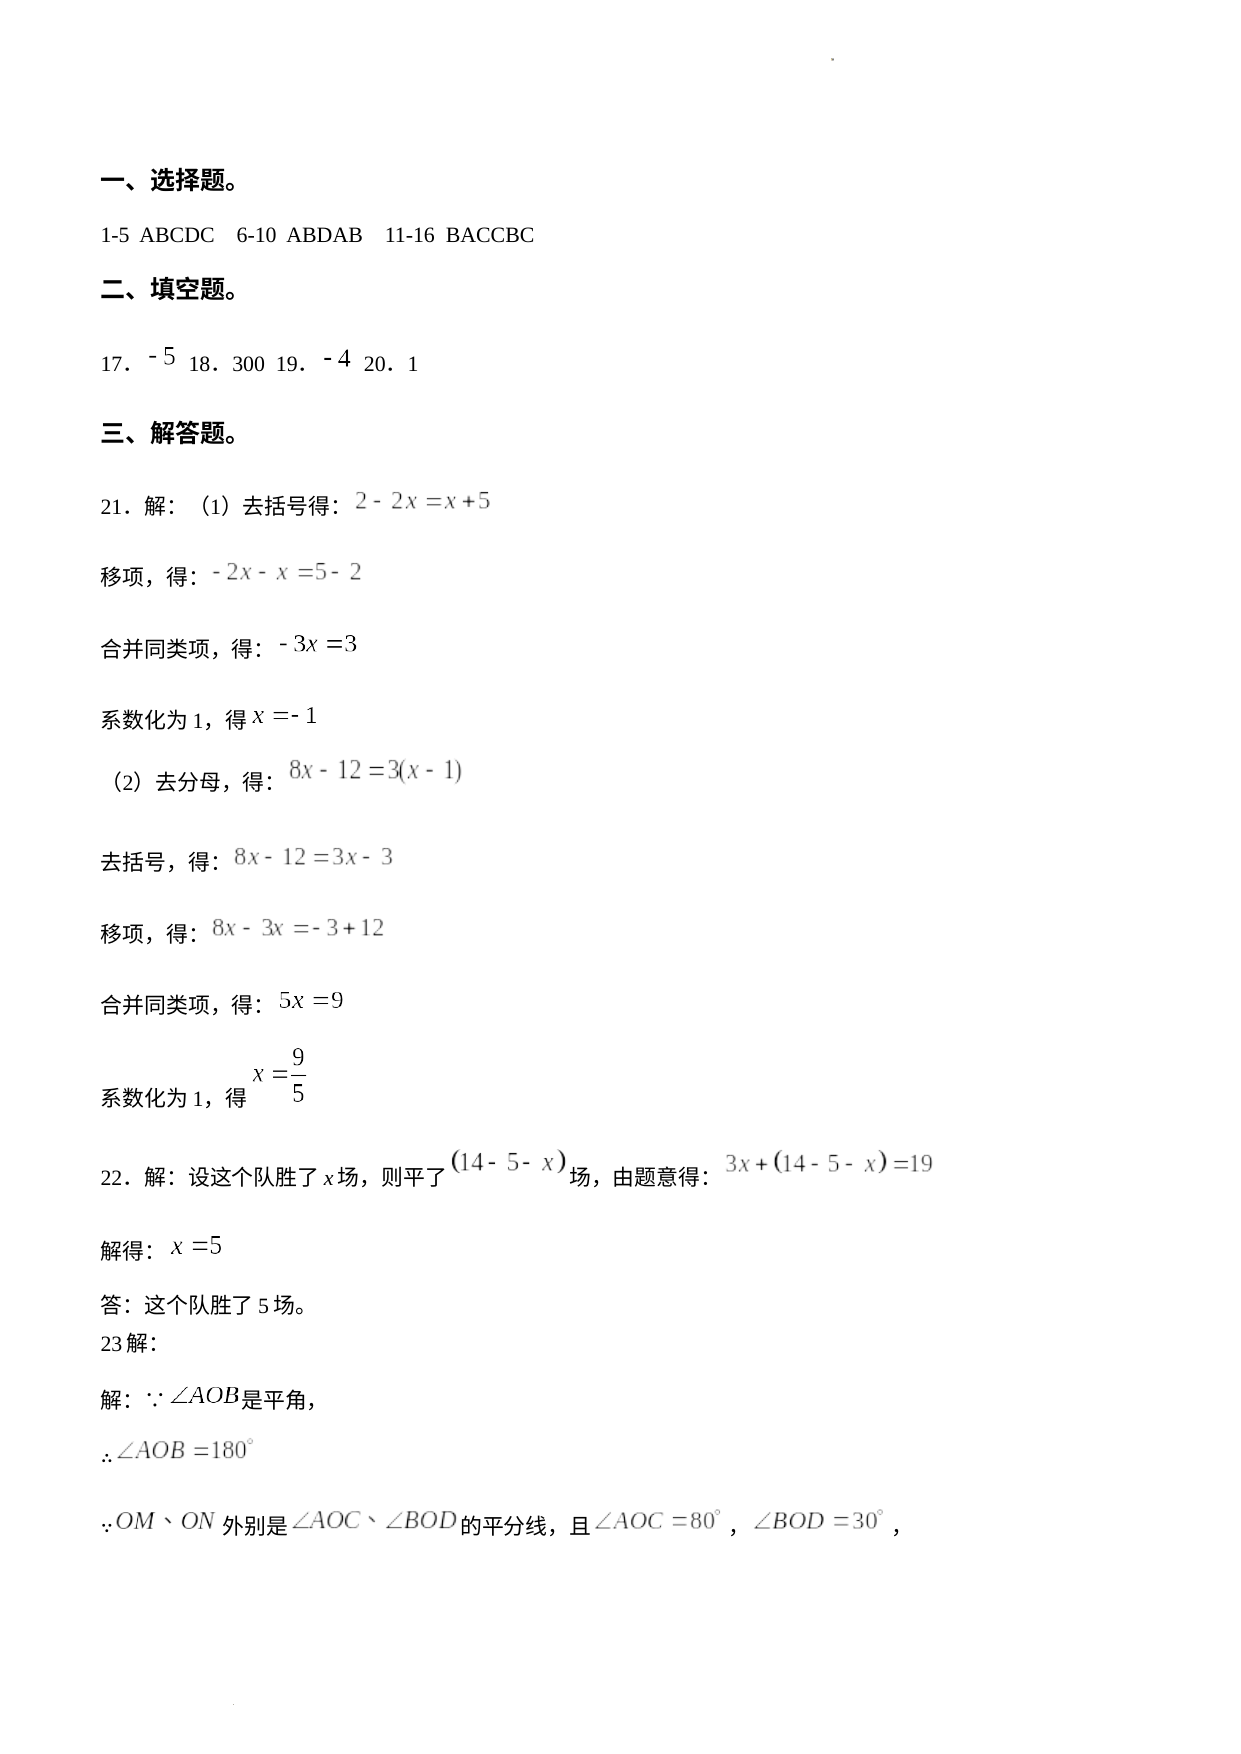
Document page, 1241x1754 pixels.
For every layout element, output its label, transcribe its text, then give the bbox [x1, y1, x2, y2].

text 1-5 ABCDC 6-10 ABDAB 11-16 BACCBC [100, 218, 1140, 250]
text 22．解：设这个队胜了x场，则平了场，由题意得： [100, 1145, 1140, 1210]
text 23解： [100, 1326, 1140, 1358]
text 答：这个队胜了5场。 [100, 1287, 1140, 1320]
text 解得： [100, 1216, 1140, 1281]
text （2）去分母，得： [100, 756, 1140, 821]
text 17． 18．300 19． 20．1 [100, 328, 1140, 393]
text ∵外别是的平分线，且，， [100, 1506, 1140, 1571]
text 移项，得： [100, 542, 1140, 607]
text 系数化为1，得 [100, 1041, 1140, 1138]
text 一、选择题。 [100, 146, 1140, 211]
text 去括号，得： [100, 827, 1140, 892]
text 二、填空题。 [100, 255, 1140, 320]
text 系数化为1，得 [100, 685, 1140, 750]
text 解：∵是平角， [100, 1365, 1140, 1430]
text ∴ [100, 1436, 1140, 1501]
text 合并同类项，得： [100, 970, 1140, 1035]
text 21．解：（1）去括号得： [100, 471, 1140, 536]
text 合并同类项，得： [100, 613, 1140, 678]
text 移项，得： [100, 898, 1140, 963]
text 三、解答题。 [100, 399, 1140, 464]
